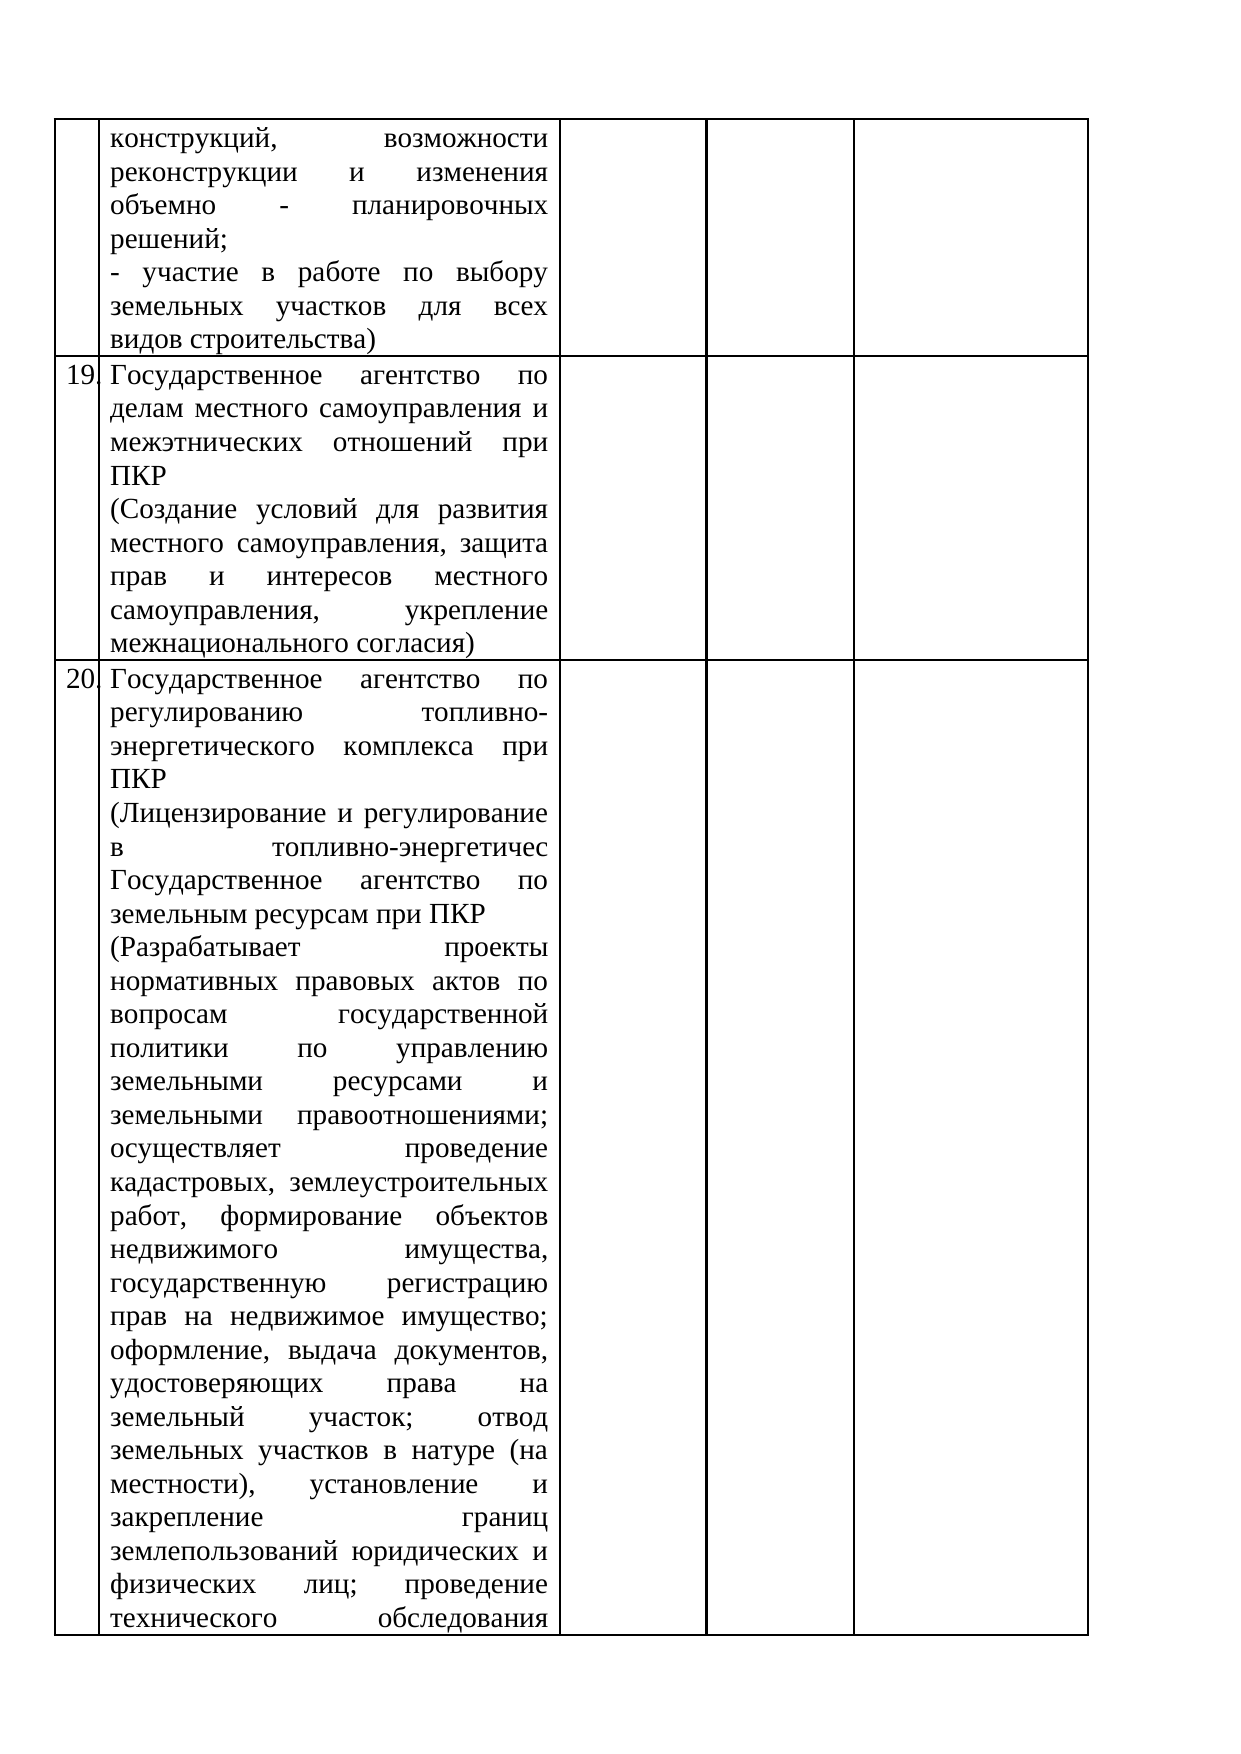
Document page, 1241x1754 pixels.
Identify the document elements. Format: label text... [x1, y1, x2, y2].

table_cell [561, 120, 705, 355]
table_cell [708, 357, 853, 659]
table_cell [855, 661, 1087, 1634]
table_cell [100, 120, 559, 355]
table_cell [56, 120, 98, 355]
table_cell [855, 120, 1087, 355]
table_cell [56, 357, 98, 659]
table_cell [708, 661, 853, 1634]
table_cell Государственное агентство по делам местного самоуправления и межэтнических отношений при ПКР (Создание условий для развития местного самоуправления, защита прав и интересов местного самоуправления, укрепление межнационального согласия) [100, 357, 559, 659]
table_cell [561, 357, 705, 659]
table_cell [100, 661, 559, 1634]
table_cell [561, 661, 705, 1634]
table_cell [708, 120, 853, 355]
table_cell [855, 357, 1087, 659]
table_cell [56, 661, 98, 1634]
